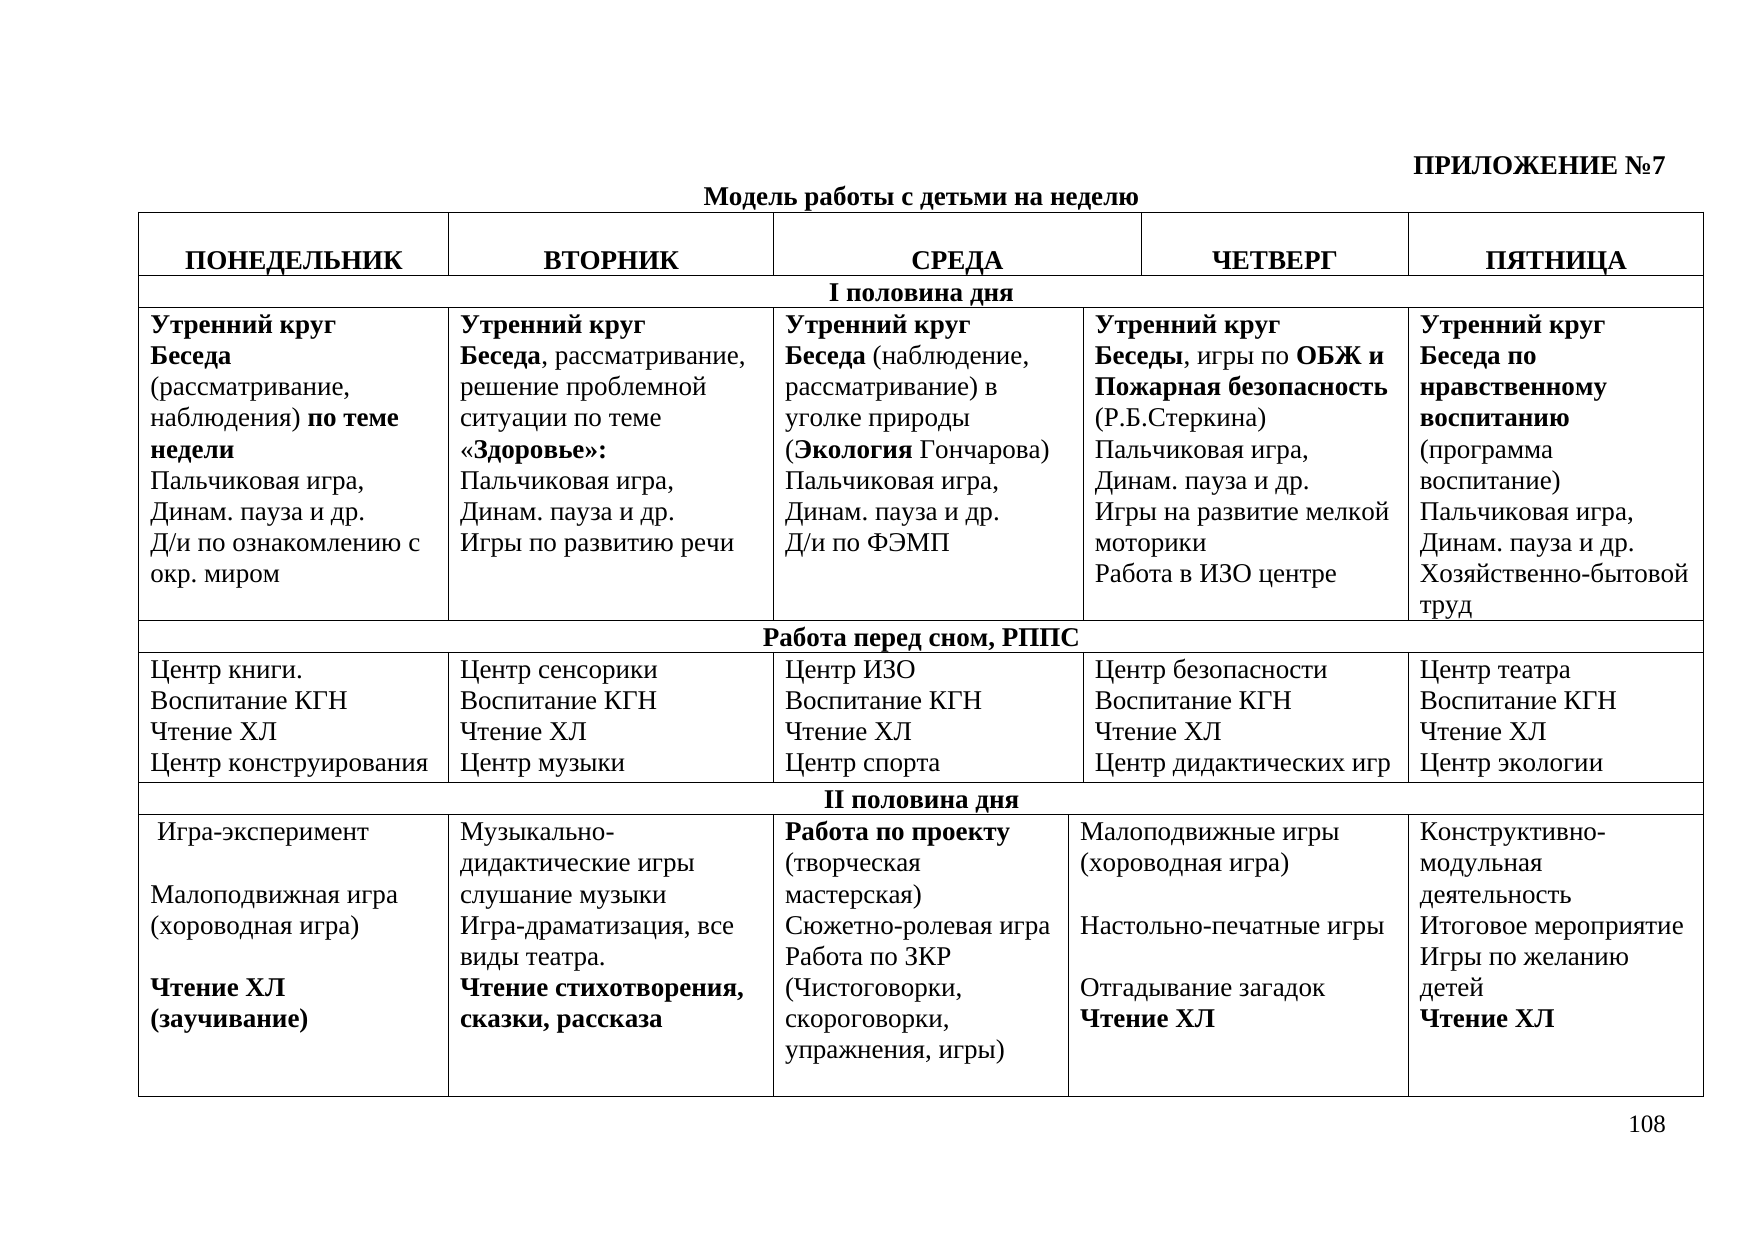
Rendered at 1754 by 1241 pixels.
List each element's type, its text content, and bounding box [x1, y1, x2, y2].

table_header ПЯТНИЦА [1409, 213, 1703, 275]
table_cell Утренний круг Беседы, игры по ОБЖ и Пожарная безопасность (Р.Б.Стеркина) Пальчиковая игра, Динам. пауза и др. Игры на развитие мелкой моторики Работа в ИЗО центре [1084, 308, 1408, 619]
table_cell Утренний круг Беседа (наблюдение, рассматривание) в уголке природы (Экология Гончарова) Пальчиковая игра, Динам. пауза и др. Д/и по ФЭМП [774, 308, 1083, 619]
table_cell Игра-эксперимент Малоподвижная игра (хороводная игра) Чтение ХЛ (заучивание) [139, 815, 448, 1096]
table_header ЧЕТВЕРГ [1142, 213, 1408, 275]
table_header ВТОРНИК [449, 213, 773, 275]
table_cell Центр сенсорики Воспитание КГН Чтение ХЛ Центр музыки [449, 653, 773, 782]
table_header ПОНЕДЕЛЬНИК [139, 213, 448, 275]
table_cell Работа по проекту (творческая мастерская) Сюжетно-ролевая игра Работа по ЗКР (Чистоговорки, скороговорки, упражнения, игры) [774, 815, 1068, 1096]
table_cell Музыкально-дидактические игры слушание музыки Игра-драматизация, все виды театра. Чтение стихотворения, сказки, рассказа [449, 815, 773, 1096]
table_cell Центр ИЗО Воспитание КГН Чтение ХЛ Центр спорта [774, 653, 1083, 782]
table_cell I половина дня [139, 276, 1703, 307]
table_cell Конструктивно-модульная деятельность Итоговое мероприятие Игры по желанию детей Чтение ХЛ [1409, 815, 1703, 1096]
table_cell II половина дня [139, 783, 1703, 814]
table_cell Центр театра Воспитание КГН Чтение ХЛ Центр экологии [1409, 653, 1703, 782]
table_cell Утренний круг Беседа по нравственному воспитанию (программа воспитание) Пальчиковая игра, Динам. пауза и др. Хозяйственно-бытовой труд [1409, 308, 1703, 619]
table_header СРЕДА [774, 213, 1141, 275]
text Модель работы с детьми на неделю [177, 180, 1665, 212]
text ПРИЛОЖЕНИЕ №7 [177, 149, 1665, 180]
table_cell Утренний круг Беседа (рассматривание, наблюдения) по теме недели Пальчиковая игра, Динам. пауза и др. Д/и по ознакомлению с окр. миром [139, 308, 448, 619]
table_cell Утренний круг Беседа, рассматривание, решение проблемной ситуации по теме «Здоровье»: Пальчиковая игра, Динам. пауза и др. Игры по развитию речи [449, 308, 773, 619]
table_cell Малоподвижные игры (хороводная игра) Настольно-печатные игры Отгадывание загадок Чтение ХЛ [1069, 815, 1408, 1096]
table_cell Центр книги. Воспитание КГН Чтение ХЛ Центр конструирования [139, 653, 448, 782]
table_cell Центр безопасности Воспитание КГН Чтение ХЛ Центр дидактических игр [1084, 653, 1408, 782]
table_cell Работа перед сном, РППС [139, 621, 1703, 652]
